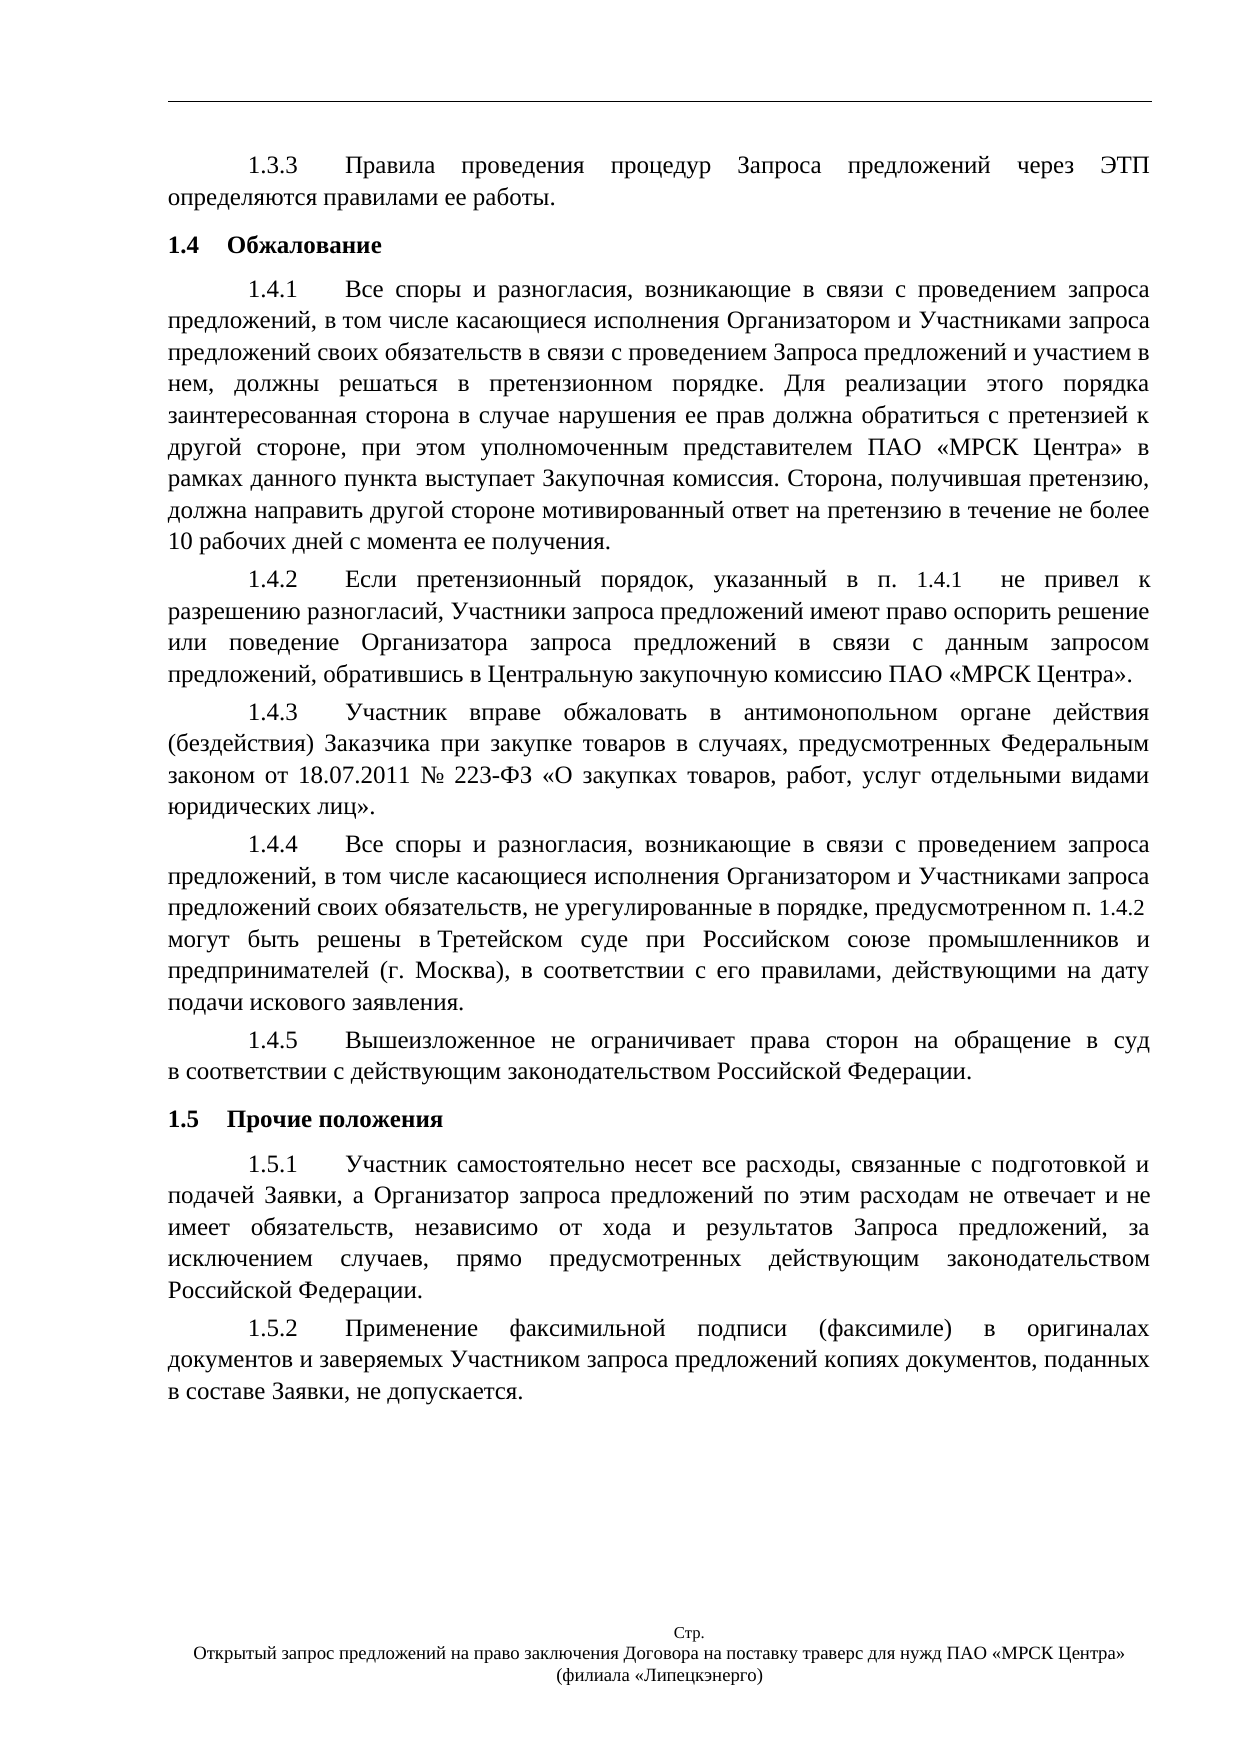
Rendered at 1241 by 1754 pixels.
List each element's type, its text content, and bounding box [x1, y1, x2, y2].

list Все споры и разногласия, возникающие в связи с проведением запроса предложений, в том числе касающиеся исполнения Организатором и Участниками запроса предложений своих обязательств в связи с проведением Запроса предложений и участием в нем, должны решаться в претензионном порядке. Для реализации этого порядка заинтересованная сторона в случае нарушения ее прав должна обратиться с претензией к другой стороне, при этом уполномоченным представителем ПАО «МРСК Центра» в рамках данного пункта выступает Закупочная комиссия. Сторона, получившая претензию, должна направить другой стороне мотивированный ответ на претензию в течение не более 10 рабочих дней с момента ее получения. [168, 274, 1150, 555]
list Вышеизложенное не ограничивает права сторон на обращение в суд в соответствии с действующим законодательством Российской Федерации. [168, 1025, 1150, 1085]
list Участник вправе обжаловать в антимонопольном органе действия (бездействия) Заказчика при закупке товаров в случаях, предусмотренных Федеральным законом от 18.07.2011 № 223-ФЗ «О закупках товаров, работ, услуг отдельными видами юридических лиц». [168, 697, 1150, 820]
list Если претензионный порядок, указанный в п. 1.4.1 не привел к разрешению разногласий, Участники запроса предложений имеют право оспорить решение или поведение Организатора запроса предложений в связи с данным запросом предложений, обратившись в Центральную закупочную комиссию ПАО «МРСК Центра». [168, 564, 1150, 688]
list Правила проведения процедур Запроса предложений через ЭТП определяются правилами ее работы. [168, 150, 1150, 210]
subtitle Обжалование [168, 230, 1152, 258]
list Применение факсимильной подписи (факсимиле) в оригиналах документов и заверяемых Участником запроса предложений копиях документов, поданных в составе Заявки, не допускается. [168, 1313, 1150, 1404]
subtitle Прочие положения [168, 1104, 1152, 1133]
list Все споры и разногласия, возникающие в связи с проведением запроса предложений, в том числе касающиеся исполнения Организатором и Участниками запроса предложений своих обязательств, не урегулированные в порядке, предусмотренном п. 1.4.2 могут быть решены в Третейском суде при Российском союзе промышленников и предпринимателей (г. Москва), в соответствии с его правилами, действующими на дату подачи искового заявления. [168, 829, 1150, 1016]
list Участник самостоятельно несет все расходы, связанные с подготовкой и подачей Заявки, а Организатор запроса предложений по этим расходам не отвечает и не имеет обязательств, независимо от хода и результатов Запроса предложений, за исключением случаев, прямо предусмотренных действующим законодательством Российской Федерации. [168, 1149, 1150, 1304]
